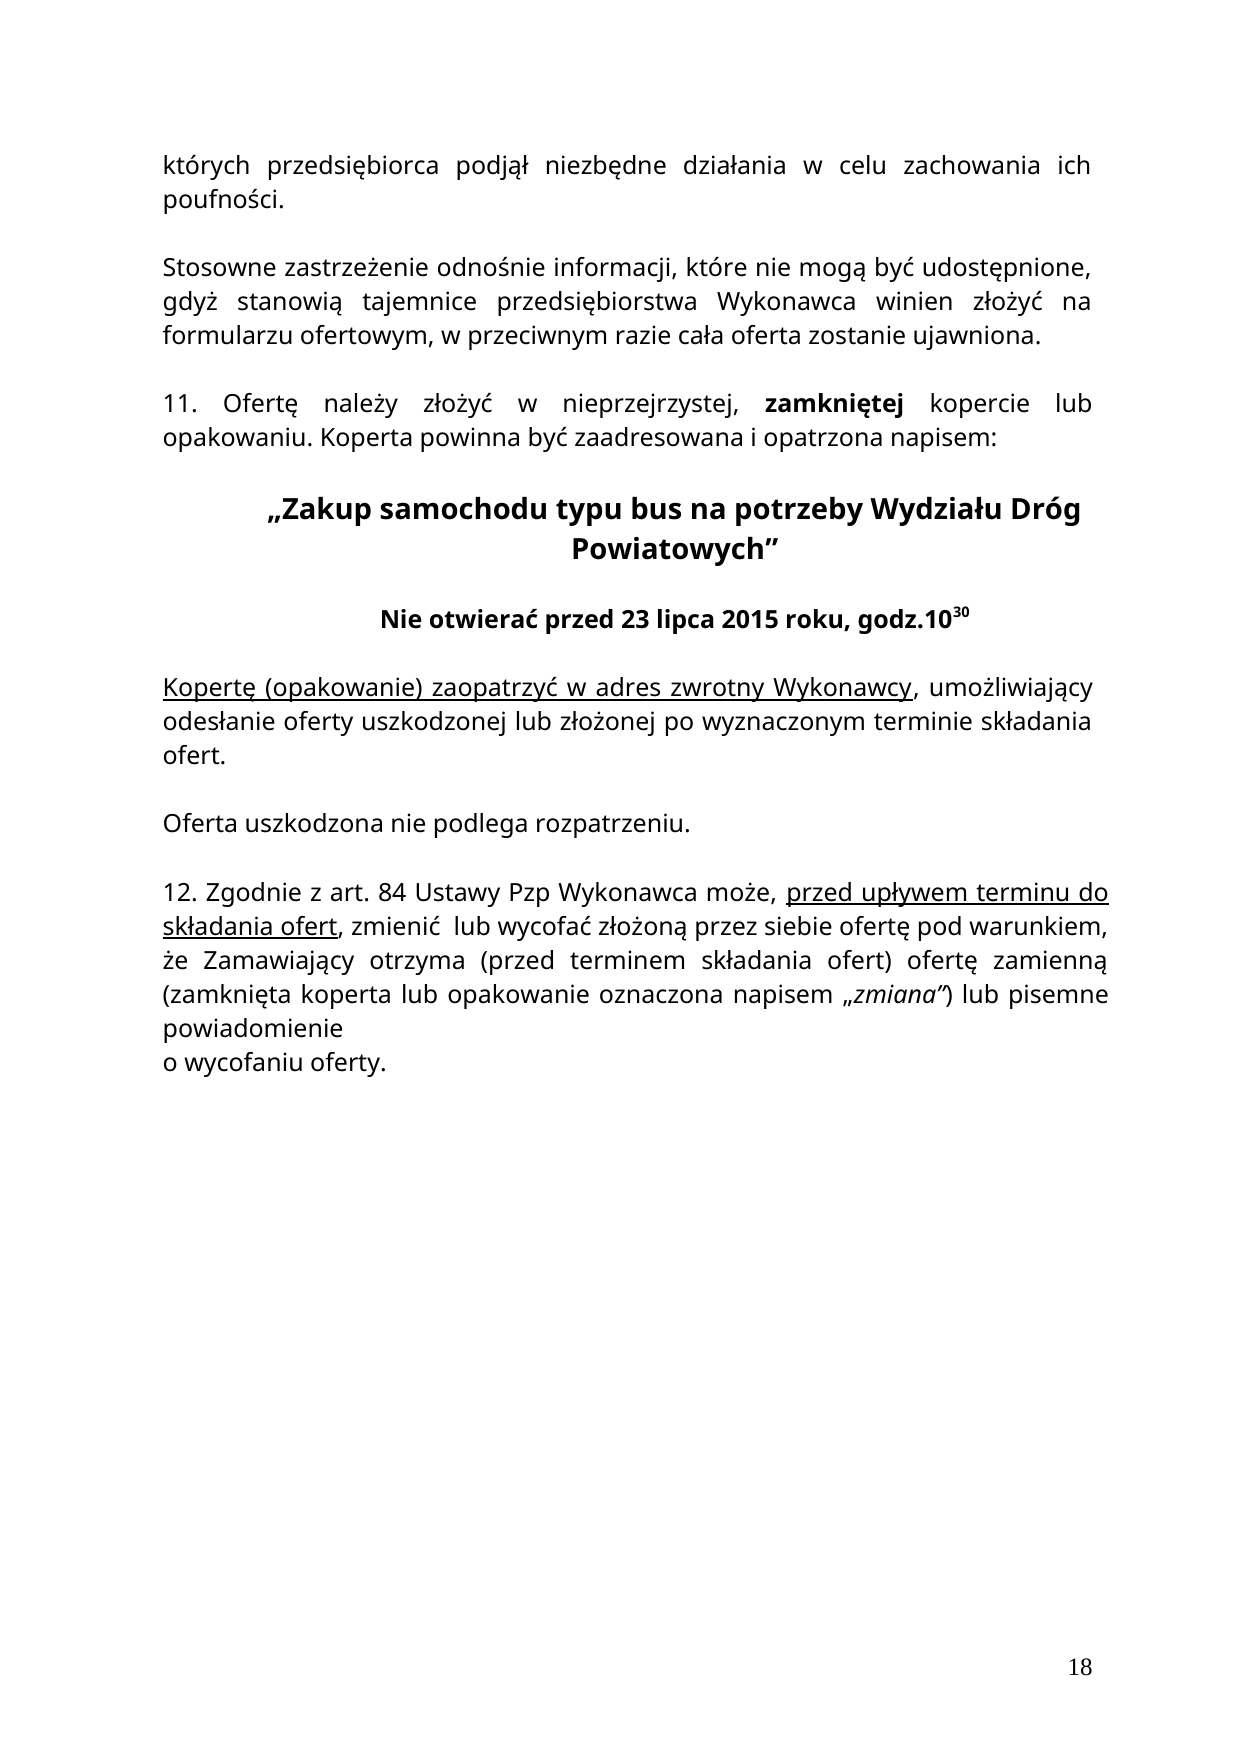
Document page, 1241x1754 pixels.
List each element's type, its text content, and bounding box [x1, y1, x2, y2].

text Kopertę (opakowanie) zaopatrzyć w adres zwrotny Wykonawcy, umożliwiający odesłanie oferty uszkodzonej lub złożonej po wyznaczonym terminie składania ofert. [162, 670, 1093, 772]
text „Zakup samochodu typu bus na potrzeby Wydziału Dróg Powiatowych” [256, 488, 1093, 568]
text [162, 148, 1093, 216]
text Oferta uszkodzona nie podlega rozpatrzeniu. [162, 806, 1093, 840]
text 12. Zgodnie z art. 84 Ustawy Pzp Wykonawca może, przed upływem terminu do składania ofert, zmienić lub wycofać złożoną przez siebie ofertę pod warunkiem, że Zamawiający otrzyma (przed terminem składania ofert) ofertę zamienną (zamknięta koperta lub opakowanie oznaczona napisem „zmiana”) lub pisemne powiadomienie [162, 874, 1109, 1044]
text 11. Ofertę należy złożyć w nieprzejrzystej, zamkniętej kopercie lub opakowaniu. Koperta powinna być zaadresowana i opatrzona napisem: [162, 386, 1093, 454]
text Nie otwierać przed 23 lipca 2015 roku, godz.1030 [256, 602, 1093, 636]
text Stosowne zastrzeżenie odnośnie informacji, które nie mogą być udostępnione, gdyż stanowią tajemnice przedsiębiorstwa Wykonawca winien złożyć na formularzu ofertowym, w przeciwnym razie cała oferta zostanie ujawniona. [162, 250, 1093, 352]
text o wycofaniu oferty. [162, 1044, 1109, 1078]
